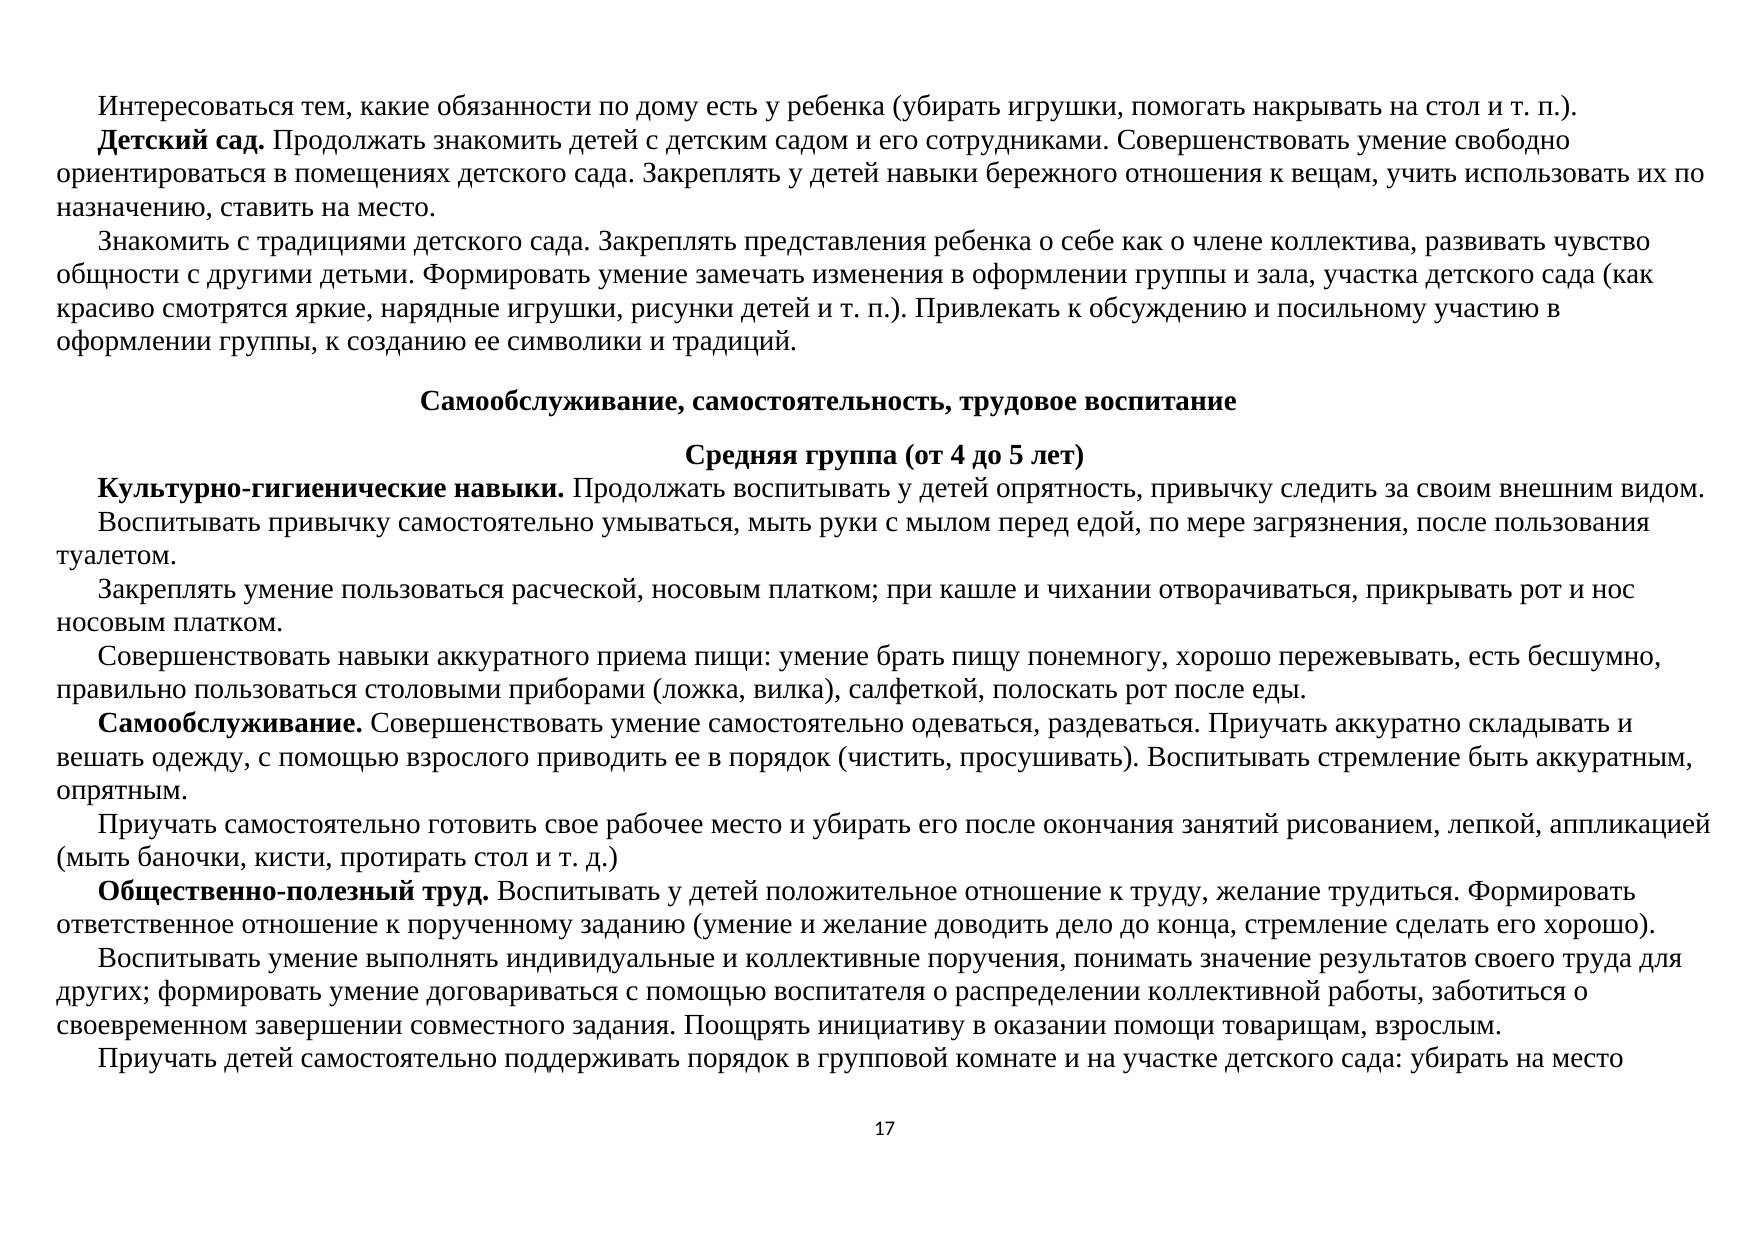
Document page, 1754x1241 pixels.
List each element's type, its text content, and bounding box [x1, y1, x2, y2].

text Воспитывать умение выполнять индивидуальные и коллективные поручения, понимать значение результатов своего труда для других; формировать умение договариваться с помощью воспитателя о распределении коллективной работы, заботиться о своевременном завершении совместного задания. Поощрять инициативу в оказании помощи товарищам, взрослым. [56, 940, 1713, 1041]
text Знакомить с традициями детского сада. Закреплять представления ребенка о себе как о члене коллектива, развивать чувство общности с другими детьми. Формировать умение замечать изменения в оформлении группы и зала, участка детского сада (как красиво смотрятся яркие, нарядные игрушки, рисунки детей и т. п.). Привлекать к обсуждению и посильному участию в оформлении группы, к созданию ее символики и традиций. [56, 223, 1713, 357]
text Совершенствовать навыки аккуратного приема пищи: умение брать пищу понемногу, хорошо пережевывать, есть бесшумно, правильно пользоваться столовыми приборами (ложка, вилка), салфеткой, полоскать рот после еды. [56, 638, 1713, 705]
text Самообслуживание, самостоятельность, трудовое воспитание [56, 390, 1600, 415]
text Детский сад. Продолжать знакомить детей с детским садом и его сотрудниками. Совершенствовать умение свободно ориентироваться в помещениях детского сада. Закреплять у детей навыки бережного отношения к вещам, учить использовать их по назначению, ставить на место. [56, 122, 1713, 223]
text Самообслуживание. Совершенствовать умение самостоятельно одеваться, раздеваться. Приучать аккуратно складывать и вешать одежду, с помощью взрослого приводить ее в порядок (чистить, просушивать). Воспитывать стремление быть аккуратным, опрятным. [56, 705, 1713, 806]
text Общественно-полезный труд. Воспитывать у детей положительное отношение к труду, желание трудиться. Формировать ответственное отношение к порученному заданию (умение и желание доводить дело до конца, стремление сделать его хорошо). [56, 873, 1713, 940]
text Культурно-гигиенические навыки. Продолжать воспитывать у детей опрятность, привычку следить за своим внешним видом. [56, 470, 1713, 504]
text Воспитывать привычку самостоятельно умываться, мыть руки с мылом перед едой, по мере загрязнения, после пользования туалетом. [56, 504, 1713, 571]
text Интересоваться тем, какие обязанности по дому есть у ребенка (убирать игрушки, помогать накрывать на стол и т. п.). [56, 88, 1713, 122]
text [56, 1041, 1713, 1074]
text Приучать самостоятельно готовить свое рабочее место и убирать его после окончания занятий рисованием, лепкой, аппликацией (мыть баночки, кисти, протирать стол и т. д.) [56, 806, 1713, 873]
text Закреплять умение пользоваться расческой, носовым платком; при кашле и чихании отворачиваться, прикрывать рот и нос носовым платком. [56, 571, 1713, 638]
text Средняя группа (от 4 до 5 лет) [56, 437, 1713, 470]
